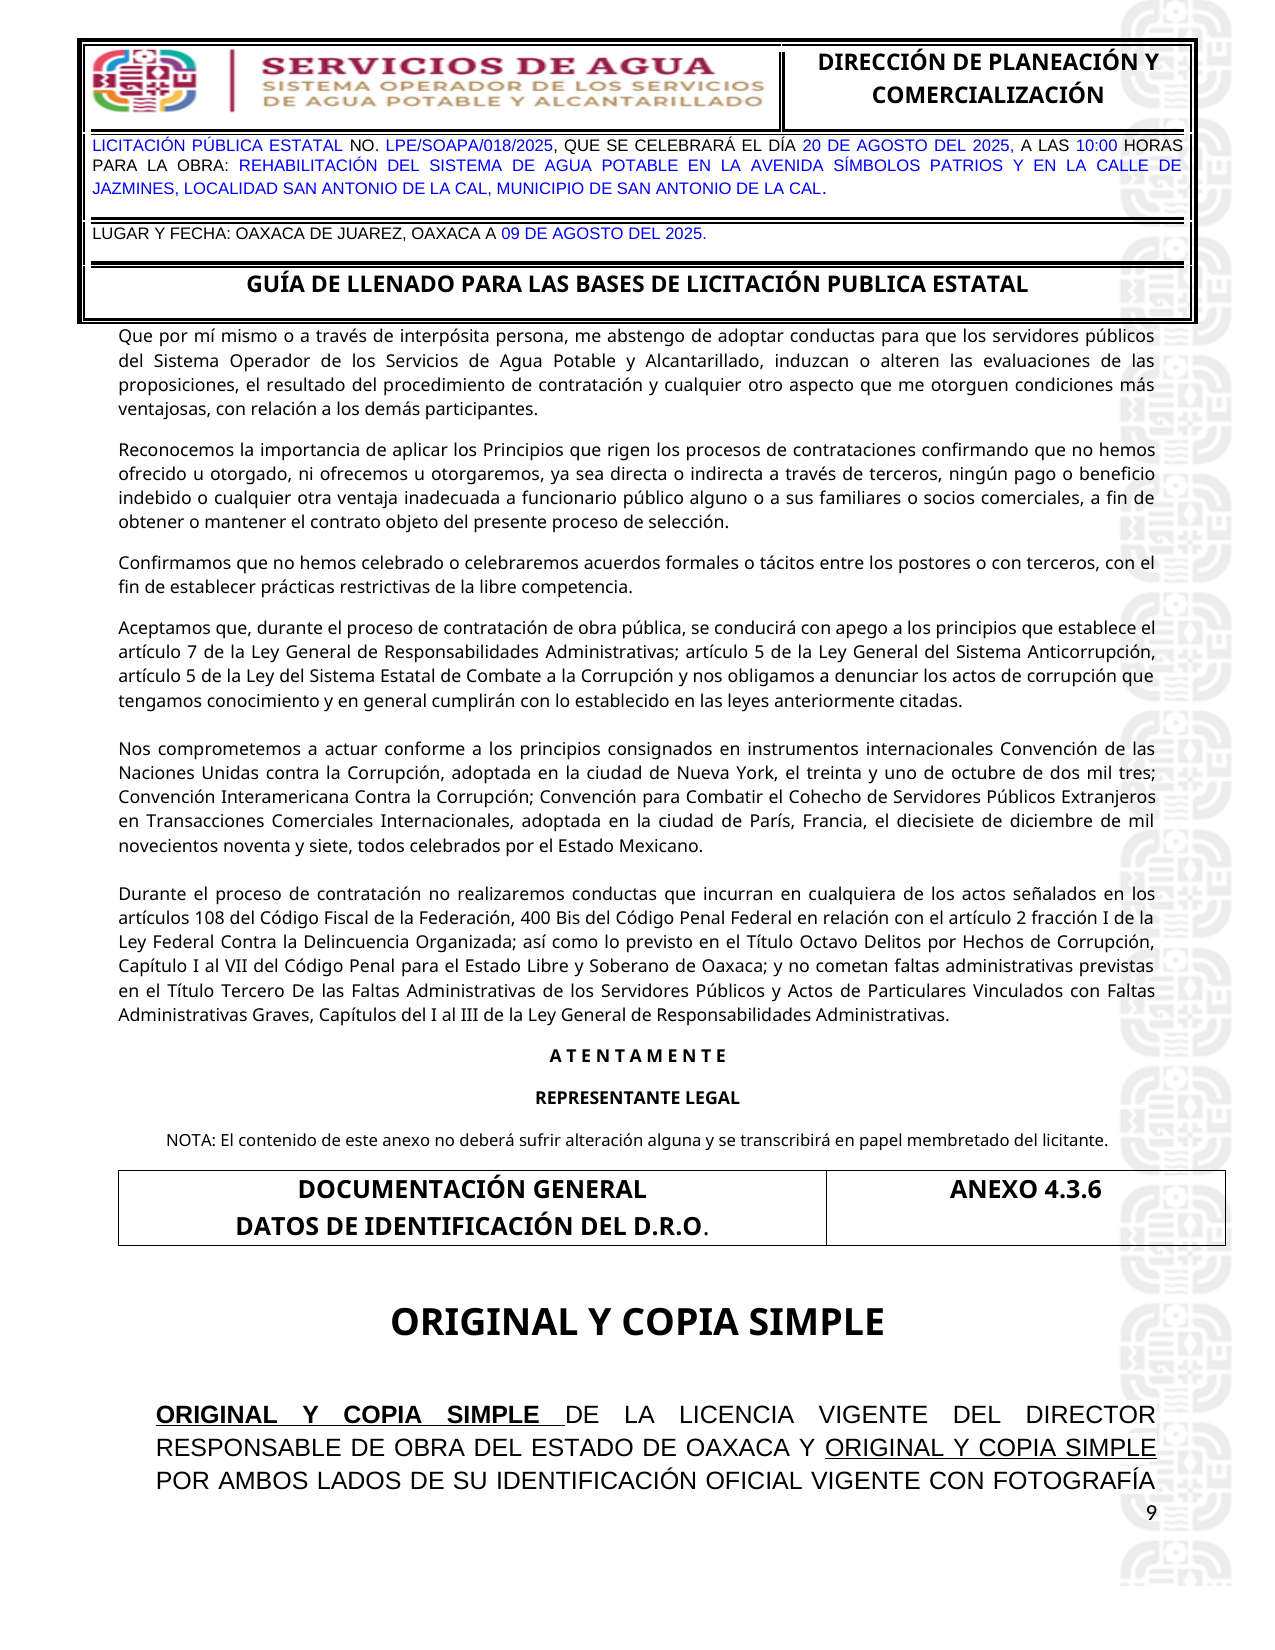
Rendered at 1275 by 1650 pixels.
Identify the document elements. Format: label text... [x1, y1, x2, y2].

text NOTA: El contenido de este anexo no deberá sufrir alteración alguna y se transcribirá en papel membretado del licitante. [118, 1128, 1157, 1151]
text Aceptamos que, durante el proceso de contratación de obra pública, se conducirá con apego a los principios que establece el artículo 7 de la Ley General de Responsabilidades Administrativas; artículo 5 de la Ley General del Sistema Anticorrupción, artículo 5 de la Ley del Sistema Estatal de Combate a la Corrupción y nos obligamos a denunciar los actos de corrupción que tengamos conocimiento y en general cumplirán con lo establecido en las leyes anteriormente citadas. [118, 616, 1157, 712]
text Confirmamos que no hemos celebrado o celebraremos acuerdos formales o tácitos entre los postores o con terceros, con el fin de establecer prácticas restrictivas de la libre competencia. [118, 551, 1157, 599]
text Que por mí mismo o a través de interpósita persona, me abstengo de adoptar conductas para que los servidores públicos del Sistema Operador de los Servicios de Agua Potable y Alcantarillado, induzcan o alteren las evaluaciones de las proposiciones, el resultado del procedimiento de contratación y cualquier otro aspecto que me otorguen condiciones más ventajosas, con relación a los demás participantes. [118, 324, 1157, 421]
picture [1106, 56, 1114, 67]
text Reconocemos la importancia de aplicar los Principios que rigen los procesos de contrataciones confirmando que no hemos ofrecido u otorgado, ni ofrecemos u otorgaremos, ya sea directa o indirecta a través de terceros, ningún pago o beneficio indebido o cualquier otra ventaja inadecuada a funcionario público alguno o a sus familiares o socios comerciales, a fin de obtener o mantener el contrato objeto del presente proceso de selección. [118, 437, 1157, 534]
picture [88, 46, 773, 123]
text Que por mí mismo o a través de interpósita persona, me abstengo de adoptar conductas para que los servidores públicos del Sistema Operador de los Servicios de Agua Potable y Alcantarillado, induzcan o alteren las evaluaciones de las proposiciones, el resultado del procedimiento de contratación y cualquier otro aspecto que me otorguen condiciones más ventajosas, con relación a los demás participantes. [118, 268, 1157, 318]
table_header DOCUMENTACIÓN GENERAL DATOS DE IDENTIFICACIÓN DEL D.R.O. [119, 1171, 826, 1245]
text Que por mí mismo o a través de interpósita persona, me abstengo de adoptar conductas para que los servidores públicos del Sistema Operador de los Servicios de Agua Potable y Alcantarillado, induzcan o alteren las evaluaciones de las proposiciones, el resultado del procedimiento de contratación y cualquier otro aspecto que me otorguen condiciones más ventajosas, con relación a los demás participantes. [118, 154, 1157, 217]
picture [1105, 0, 1235, 1586]
table_header ANEXO 4.3.6 [827, 1171, 1225, 1245]
picture [1105, 42, 1194, 322]
text ORIGINAL Y COPIA SIMPLE [118, 1296, 1157, 1347]
text Nos comprometemos a actuar conforme a los principios consignados en instrumentos internacionales Convención de las Naciones Unidas contra la Corrupción, adoptada en la ciudad de Nueva York, el treinta y uno de octubre de dos mil tres; Convención Interamericana Contra la Corrupción; Convención para Combatir el Cohecho de Servidores Públicos Extranjeros en Transacciones Comerciales Internacionales, adoptada en la ciudad de París, Francia, el diecisiete de diciembre de mil novecientos noventa y siete, todos celebrados por el Estado Mexicano. [118, 736, 1157, 857]
text Que por mí mismo o a través de interpósita persona, me abstengo de adoptar conductas para que los servidores públicos del Sistema Operador de los Servicios de Agua Potable y Alcantarillado, induzcan o alteren las evaluaciones de las proposiciones, el resultado del procedimiento de contratación y cualquier otro aspecto que me otorguen condiciones más ventajosas, con relación a los demás participantes. [118, 224, 1157, 261]
text REPRESENTANTE LEGAL [118, 1086, 1157, 1110]
text Durante el proceso de contratación no realizaremos conductas que incurran en cualquiera de los actos señalados en los artículos 108 del Código Fiscal de la Federación, 400 Bis del Código Penal Federal en relación con el artículo 2 fracción I de la Ley Federal Contra la Delincuencia Organizada; así como lo previsto en el Título Octavo Delitos por Hechos de Corrupción, Capítulo I al VII del Código Penal para el Estado Libre y Soberano de Oaxaca; y no cometan faltas administrativas previstas en el Título Tercero De las Faltas Administrativas de los Servidores Públicos y Actos de Particulares Vinculados con Faltas Administrativas Graves, Capítulos del I al III de la Ley General de Responsabilidades Administrativas. [118, 881, 1157, 1026]
text A T E N T A M E N T E [118, 1043, 1157, 1067]
